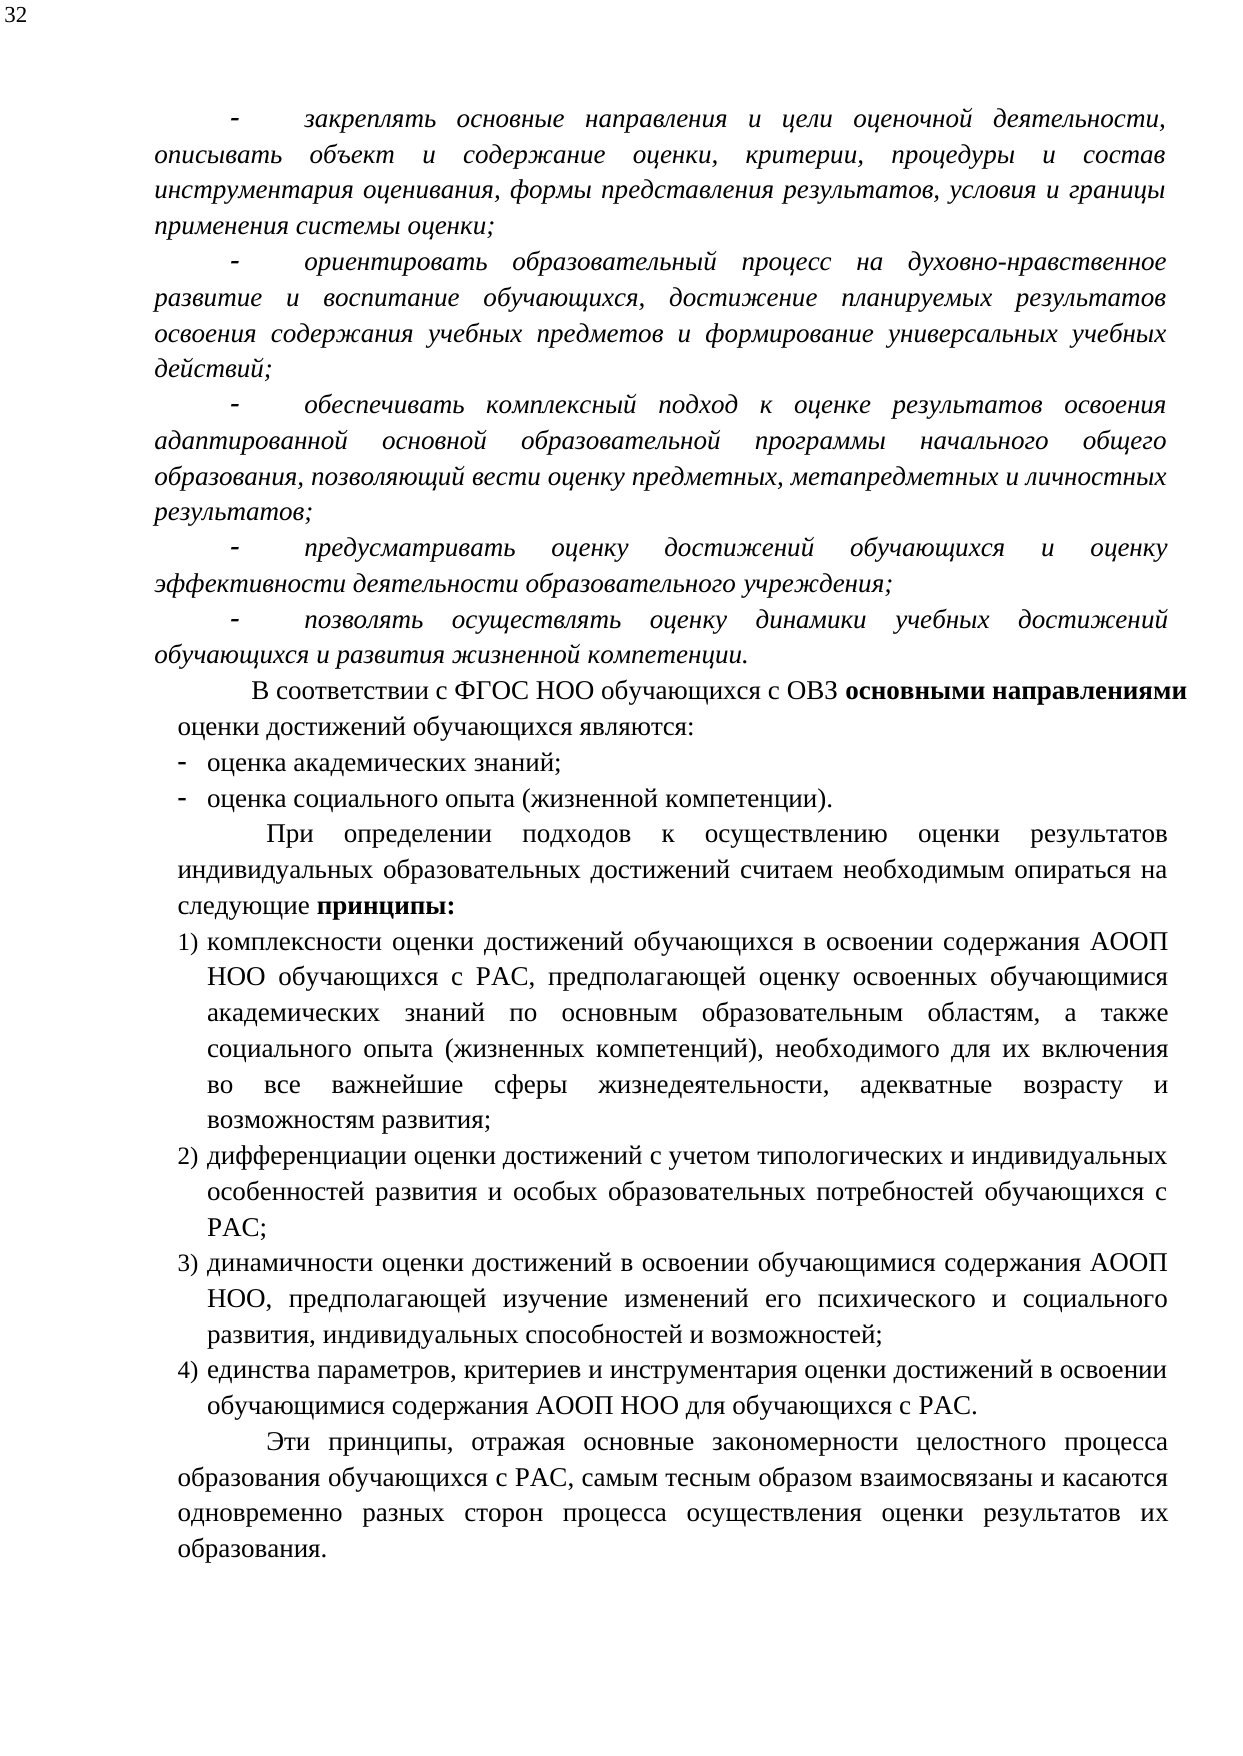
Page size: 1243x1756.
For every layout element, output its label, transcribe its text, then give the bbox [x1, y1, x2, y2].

list ориентировать образовательный процесс на духовно-нравственное развитие и воспитание обучающихся, достижение планируемых результатов освоения содержания учебных предметов и формирование универсальных учебных действий; [154, 245, 1167, 383]
text оценки достижений обучающихся являются: [177, 710, 1209, 741]
list комплексности оценки достижений обучающихся в освоении содержания АООП НОО обучающихся с РАС, предполагающей оценку освоенных обучающимися академических знаний по основным образовательным областям, а также социального опыта (жизненных компетенций), необходимого для их включения во все важнейшие сферы жизнедеятельности, адекватные возрасту и возможностям развития; [177, 925, 1169, 1134]
list динамичности оценки достижений в освоении обучающимися содержания АООП НОО, предполагающей изучение изменений его психического и социального развития, индивидуальных способностей и возможностей; [177, 1246, 1169, 1349]
list предусматривать оценку достижений обучающихся и оценку эффективности деятельности образовательного учреждения; [154, 531, 1168, 598]
list оценка социального опыта (жизненной компетенции). [177, 782, 1209, 813]
list обеспечивать комплексный подход к оценке результатов освоения адаптированной основной образовательной программы начального общего образования, позволяющий вести оценку предметных, метапредметных и личностных результатов; [154, 388, 1167, 527]
list оценка академических знаний; [177, 746, 1209, 777]
list закреплять основные направления и цели оценочной деятельности, описывать объект и содержание оценки, критерии, процедуры и состав инструментария оценивания, формы представления результатов, условия и границы применения системы оценки; [154, 102, 1166, 241]
list дифференциации оценки достижений с учетом типологических и индивидуальных особенностей развития и особых образовательных потребностей обучающихся с РАС; [177, 1139, 1168, 1242]
list позволять осуществлять оценку динамики учебных достижений обучающихся и развития жизненной компетенции. [154, 603, 1169, 670]
list единства параметров, критериев и инструментария оценки достижений в освоении обучающимися содержания АООП НОО для обучающихся с РАС. [177, 1353, 1168, 1420]
text При определении подходов к осуществлению оценки результатов индивидуальных образовательных достижений считаем необходимым опираться на следующие принципы: [177, 818, 1168, 920]
text Эти принципы, отражая основные закономерности целостного процесса образования обучающихся с РАС, самым тесным образом взаимосвязаны и касаются одновременно разных сторон процесса осуществления оценки результатов их образования. [177, 1425, 1169, 1563]
text В соответствии с ФГОС НОО обучающихся с ОВЗ основными направлениями [251, 674, 1209, 705]
